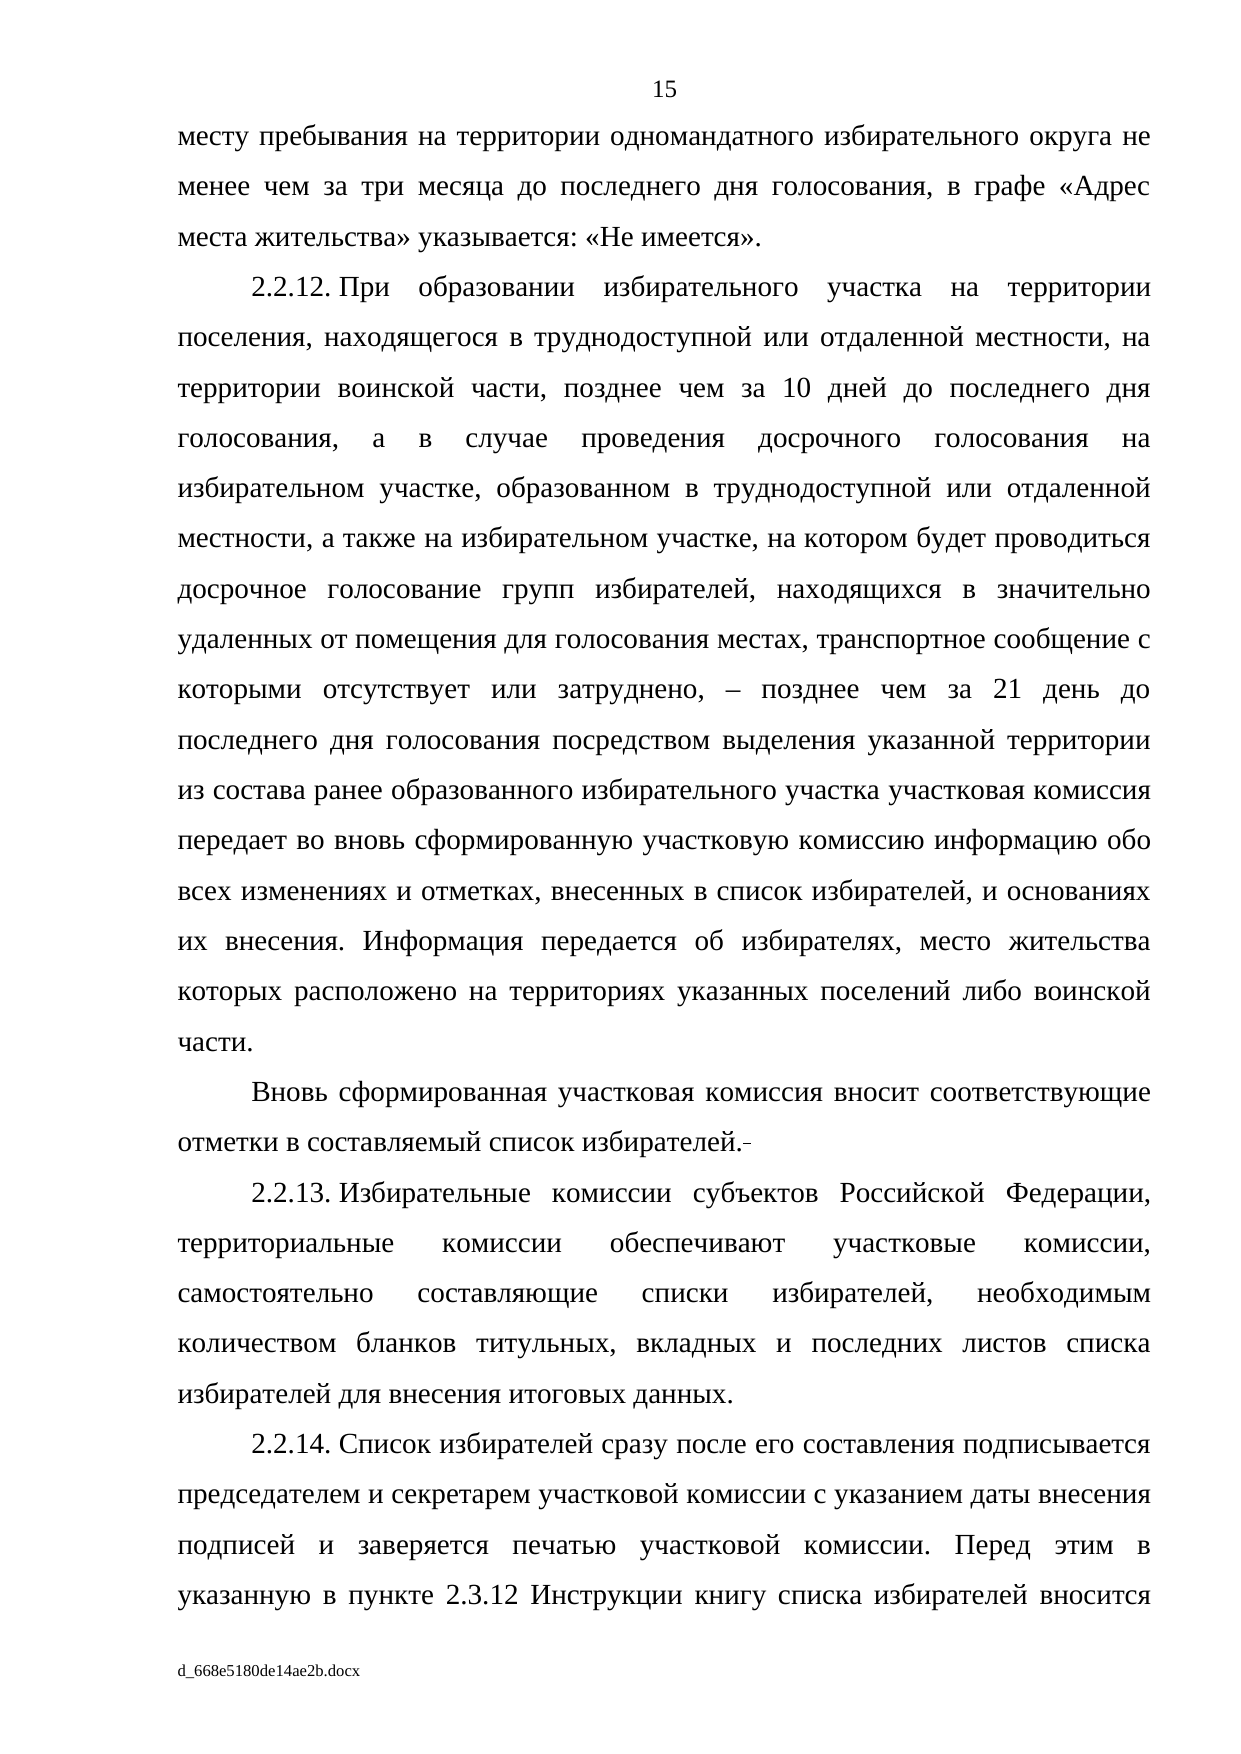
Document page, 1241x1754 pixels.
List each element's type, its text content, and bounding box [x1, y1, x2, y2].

text Вновь сформированная участковая комиссия вносит соответствующие отметки в составляемый список избирателей. [177, 1074, 1152, 1158]
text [177, 1426, 1152, 1611]
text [177, 118, 1152, 252]
text 2.2.13. Избирательные комиссии субъектов Российской Федерации, территориальные комиссии обеспечивают участковые комиссии, самостоятельно составляющие списки избирателей, необходимым количеством бланков титульных, вкладных и последних листов списка избирателей для внесения итоговых данных. [177, 1175, 1152, 1409]
text 2.2.12. При образовании избирательного участка на территории поселения, находящегося в труднодоступной или отдаленной местности, на территории воинской части, позднее чем за 10 дней до последнего дня голосования, а в случае проведения досрочного голосования на избирательном участке, образованном в труднодоступной или отдаленной местности, а также на избирательном участке, на котором будет проводиться досрочное голосование групп избирателей, находящихся в значительно удаленных от помещения для голосования местах, транспортное сообщение с которыми отсутствует или затруднено, – позднее чем за 21 день до последнего дня голосования посредством выделения указанной территории из состава ранее образованного избирательного участка участковая комиссия передает во вновь сформированную участковую комиссию информацию обо всех изменениях и отметках, внесенных в список избирателей, и основаниях их внесения. Информация передается об избирателях, место жительства которых расположено на территориях указанных поселений либо воинской части. [177, 269, 1152, 1057]
